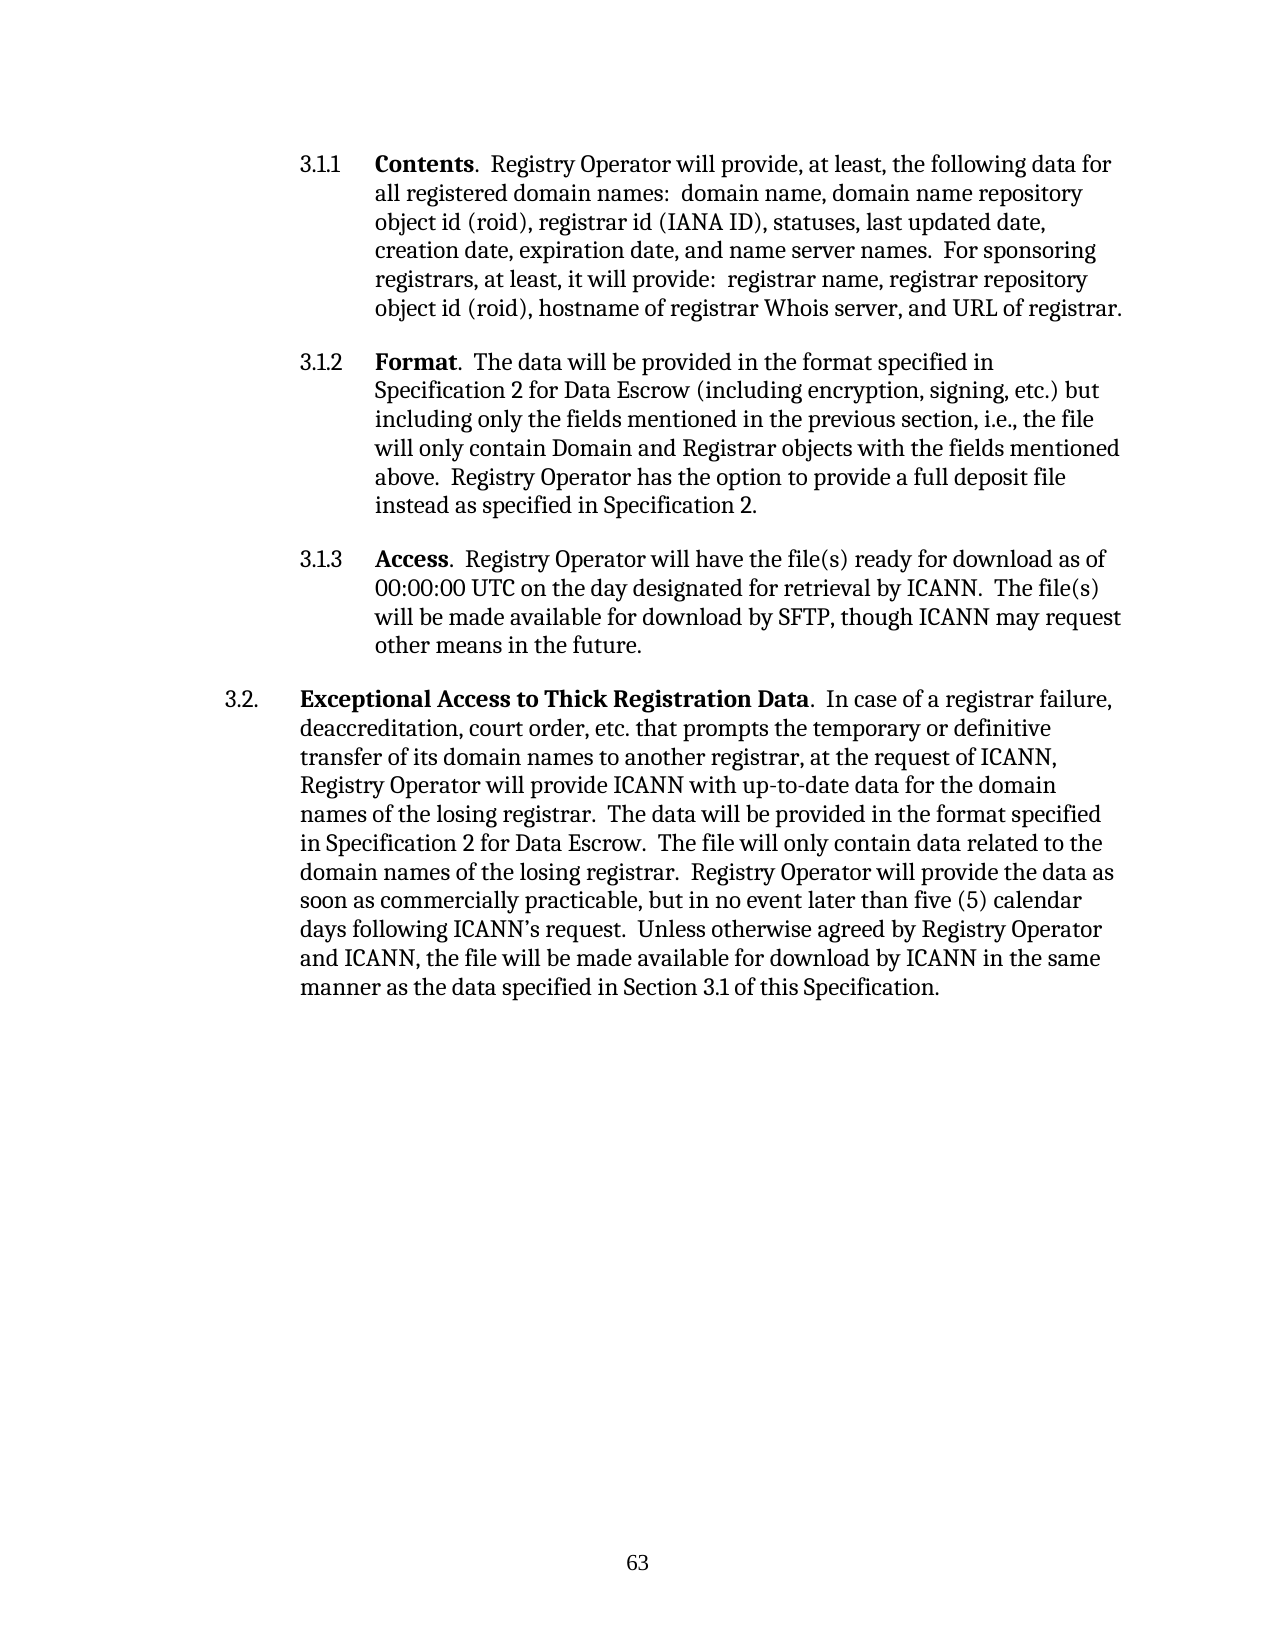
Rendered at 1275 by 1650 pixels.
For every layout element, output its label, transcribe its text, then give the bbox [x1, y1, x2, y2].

text Access. Registry Operator will have the file(s) ready for download as of 00:00:00 UTC on the day designated for retrieval by ICANN. The file(s) will be made available for download by SFTP, though ICANN may request other means in the future. [300, 545, 1125, 660]
text Format. The data will be provided in the format specified in Specification 2 for Data Escrow (including encryption, signing, etc.) but including only the fields mentioned in the previous section, i.e., the file will only contain Domain and Registrar objects with the fields mentioned above. Registry Operator has the option to provide a full deposit file instead as specified in Specification 2. [300, 347, 1125, 520]
text Exceptional Access to Thick Registration Data. In case of a registrar failure, deaccreditation, court order, etc. that prompts the temporary or definitive transfer of its domain names to another registrar, at the request of ICANN, Registry Operator will provide ICANN with up-to-date data for the domain names of the losing registrar. The data will be provided in the format specified in Specification 2 for Data Escrow. The file will only contain data related to the domain names of the losing registrar. Registry Operator will provide the data as soon as commercially practicable, but in no event later than five (5) calendar days following ICANN’s request. Unless otherwise agreed by Registry Operator and ICANN, the file will be made available for download by ICANN in the same manner as the data specified in Section 3.1 of this Specification. [225, 685, 1125, 1001]
text Contents. Registry Operator will provide, at least, the following data for all registered domain names: domain name, domain name repository object id (roid), registrar id (IANA ID), statuses, last updated date, creation date, expiration date, and name server names. For sponsoring registrars, at least, it will provide: registrar name, registrar repository object id (roid), hostname of registrar Whois server, and URL of registrar. [300, 150, 1125, 322]
